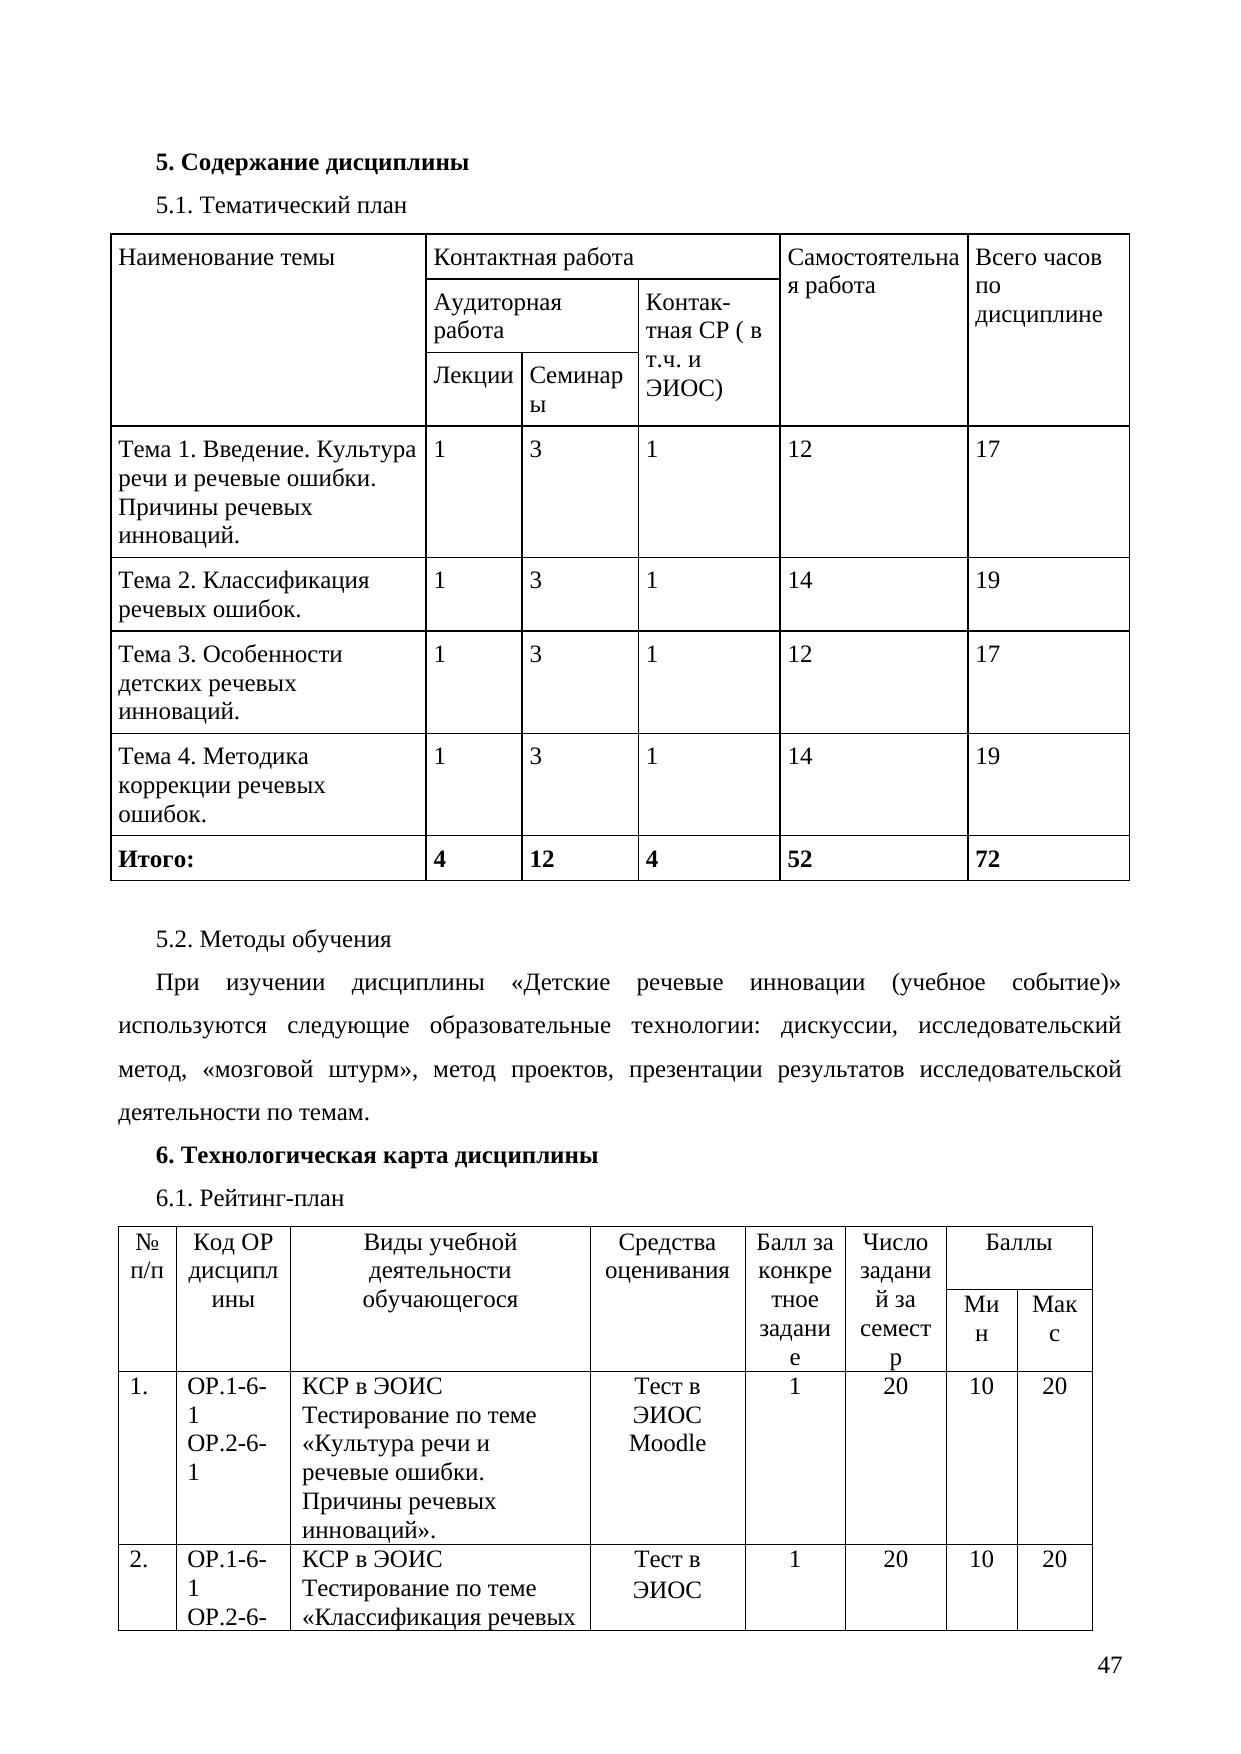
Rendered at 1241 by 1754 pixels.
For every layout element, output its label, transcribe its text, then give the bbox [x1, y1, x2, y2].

table_cell Тема 4. Методика коррекции речевых ошибок. [112, 734, 425, 835]
table_cell 1 [639, 427, 779, 556]
table_cell 12 [523, 836, 638, 880]
table_cell ОР.1-6-1 ОР.2-6-1 [177, 1545, 290, 1630]
table_cell 12 [781, 632, 967, 732]
table_cell 4 [427, 836, 521, 880]
table_cell 17 [969, 632, 1129, 732]
table_cell Тест в ЭИОС Moodle [591, 1372, 745, 1543]
table_cell 1 [746, 1545, 845, 1630]
table_cell Итого: [112, 836, 425, 880]
table_cell 1 [427, 632, 521, 732]
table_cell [291, 1545, 590, 1630]
table_cell Макс [1018, 1290, 1092, 1371]
table_cell 1 [639, 558, 779, 630]
table_cell Лекции [427, 353, 521, 425]
table_cell 2. [119, 1545, 176, 1630]
table_header № п/п [119, 1227, 176, 1371]
table_cell Тема 1. Введение. Культура речи и речевые ошибки. Причины речевых инноваций. [112, 427, 425, 556]
table_cell 1 [427, 427, 521, 556]
table_header Код ОР дисциплины [177, 1227, 290, 1371]
table_cell 10 [947, 1545, 1017, 1630]
table_cell Семинары [523, 353, 638, 425]
table_cell 20 [1018, 1372, 1092, 1543]
table_cell Аудиторная работа [427, 280, 638, 352]
table_header Контактная работа [427, 235, 779, 278]
table_header Виды учебной деятельности обучающегося [291, 1227, 590, 1371]
table_cell 19 [969, 558, 1129, 630]
subtitle 5. Содержание дисциплины [118, 147, 1122, 176]
table_cell 12 [781, 427, 967, 556]
table_cell 1 [427, 734, 521, 835]
table_cell 52 [781, 836, 967, 880]
table_cell КСР в ЭОИС Тестирование по теме «Культура речи и речевые ошибки. Причины речевых инноваций». [291, 1372, 590, 1543]
table_cell Тест в ЭИОС Moodle [591, 1545, 745, 1630]
table_cell 10 [947, 1372, 1017, 1543]
text При изучении дисциплины «Детские речевые инновации (учебное событие)» используются следующие образовательные технологии: дискуссии, исследовательский метод, «мозговой штурм», метод проектов, презентации результатов исследовательской деятельности по темам. [118, 967, 1122, 1126]
table_cell 20 [846, 1545, 946, 1630]
table_cell 1 [639, 632, 779, 732]
table_cell 14 [781, 734, 967, 835]
table_cell Мин [947, 1290, 1017, 1371]
table_cell 20 [1018, 1545, 1092, 1630]
table_cell 19 [969, 734, 1129, 835]
table_cell 1 [427, 558, 521, 630]
table_cell 14 [781, 558, 967, 630]
table_header Всего часов по дисциплине [969, 235, 1129, 425]
table_cell 4 [639, 836, 779, 880]
table_cell 72 [969, 836, 1129, 880]
table_cell 20 [846, 1372, 946, 1543]
table_cell 1 [746, 1372, 845, 1543]
table_header Средства оценивания [591, 1227, 745, 1371]
table_cell 1. [119, 1372, 176, 1543]
subtitle 6.1. Рейтинг-план [118, 1183, 1122, 1212]
table_cell ОР.1-6-1 ОР.2-6-1 [177, 1372, 290, 1543]
subtitle 5.1. Тематический план [118, 190, 1122, 219]
subtitle 6. Технологическая карта дисциплины [118, 1140, 1122, 1169]
table_cell 3 [523, 558, 638, 630]
table_cell Контак-тная СР ( в т.ч. и ЭИОС) [639, 280, 779, 425]
table_header Самостоятельная работа [781, 235, 967, 425]
table_cell 3 [523, 632, 638, 732]
table_header Балл за конкретное задание [746, 1227, 845, 1371]
table_cell Тема 2. Классификация речевых ошибок. [112, 558, 425, 630]
table_cell 1 [639, 734, 779, 835]
table_cell 3 [523, 734, 638, 835]
table_header Наименование темы [112, 235, 425, 425]
subtitle 5.2. Методы обучения [118, 924, 1122, 953]
table_header Баллы [947, 1227, 1092, 1289]
table_cell Тема 3. Особенности детских речевых инноваций. [112, 632, 425, 732]
table_cell 3 [523, 427, 638, 556]
table_header Число заданий за семестр [846, 1227, 946, 1371]
table_cell 17 [969, 427, 1129, 556]
